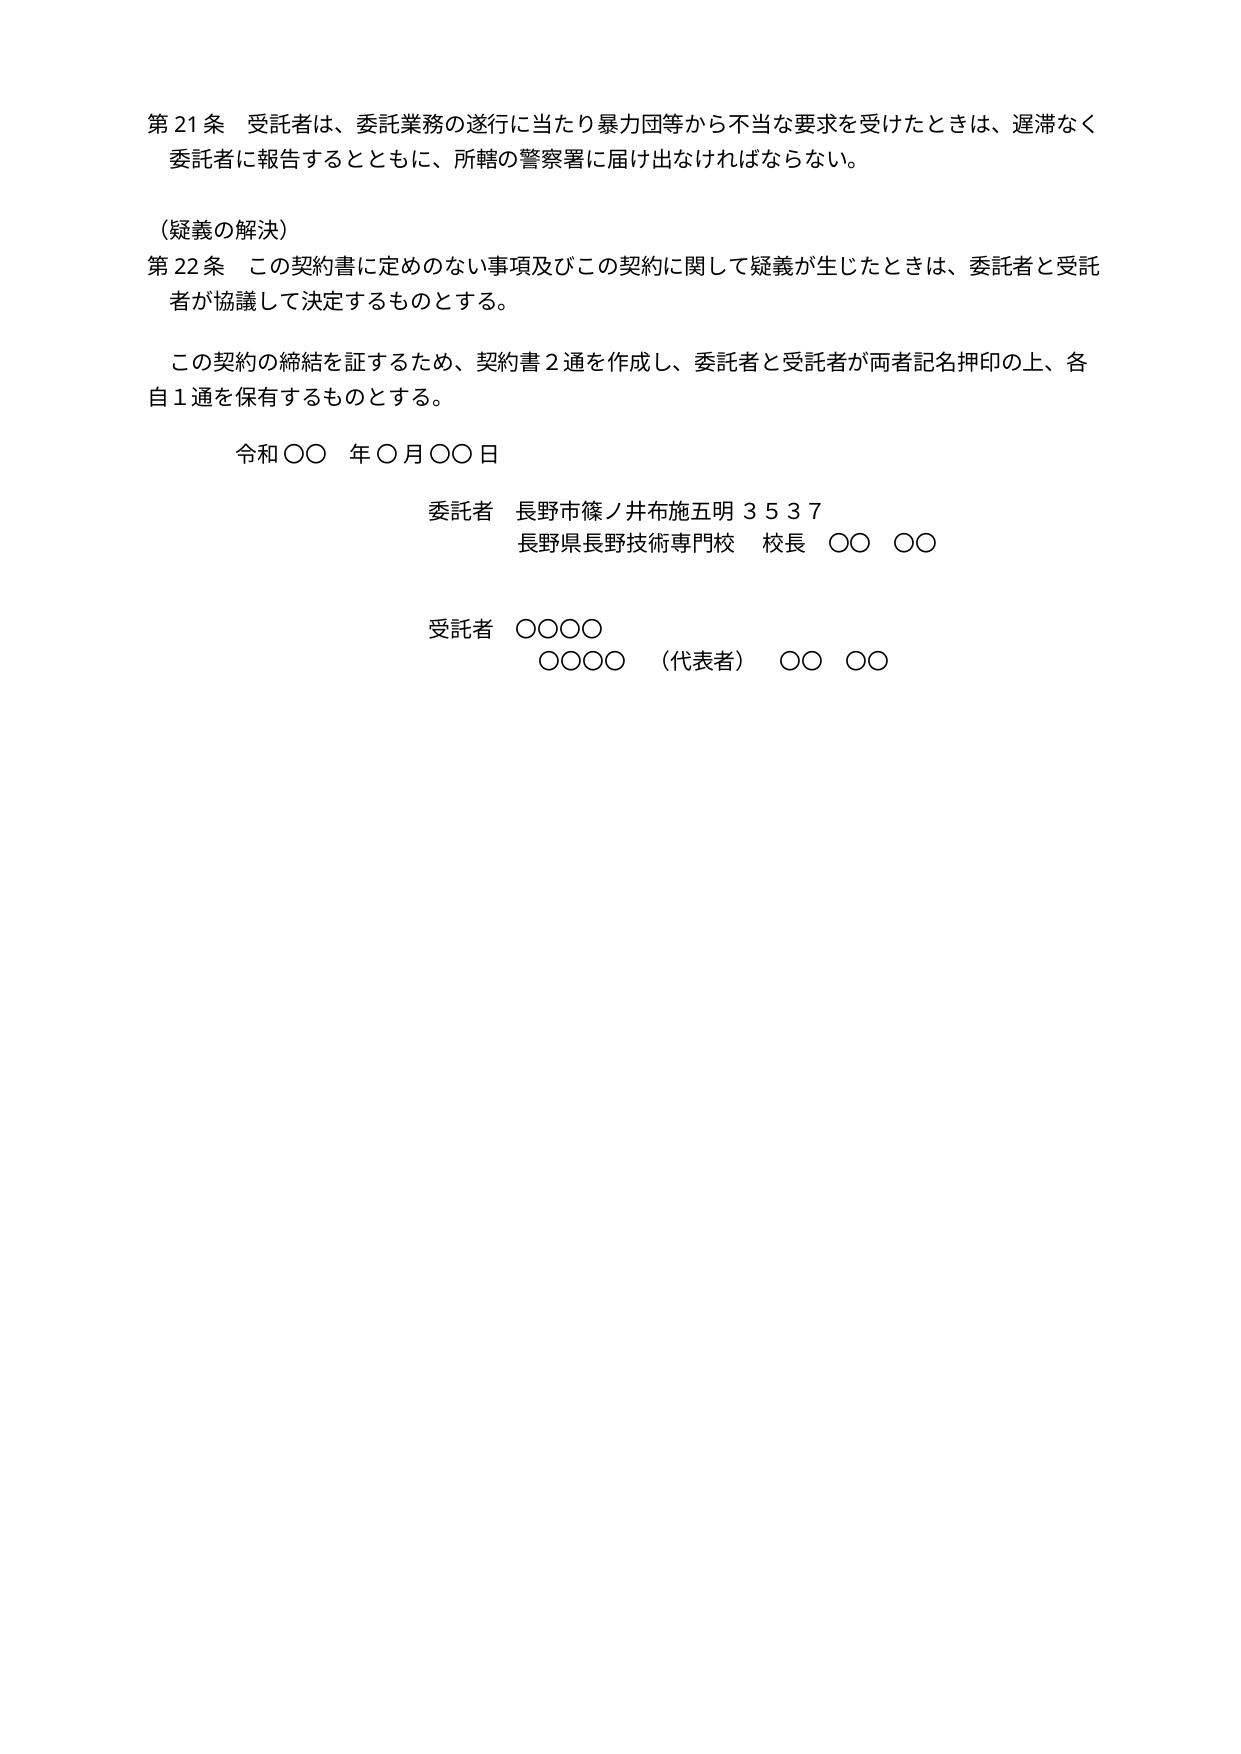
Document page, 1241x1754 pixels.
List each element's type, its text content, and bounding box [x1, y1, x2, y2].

text この契約の締結を証するため、契約書２通を作成し、委託者と受託者が両者記名押印の上、各自１通を保有するものとする。 [148, 342, 1107, 412]
text 令和 〇〇 年 〇 月 〇〇 日 [148, 437, 1107, 469]
text （疑義の解決） [148, 210, 1107, 246]
text 第21条 受託者は、委託業務の遂行に当たり暴力団等から不当な要求を受けたときは、遅滞なく委託者に報告するとともに、所轄の警察署に届け出なければならない。 [148, 104, 1107, 175]
text 第22条 この契約書に定めのない事項及びこの契約に関して疑義が生じたときは、委託者と受託者が協議して決定するものとする。 [148, 246, 1107, 317]
text 委託者 長野市篠ノ井布施五明 ３５３７ [148, 494, 1107, 526]
text 受託者 〇〇〇〇 [148, 612, 1107, 644]
text 長野県長野技術専門校 校長 〇〇 〇〇 [148, 526, 1107, 557]
text 〇〇〇〇 （代表者） 〇〇 〇〇 [148, 644, 1107, 676]
